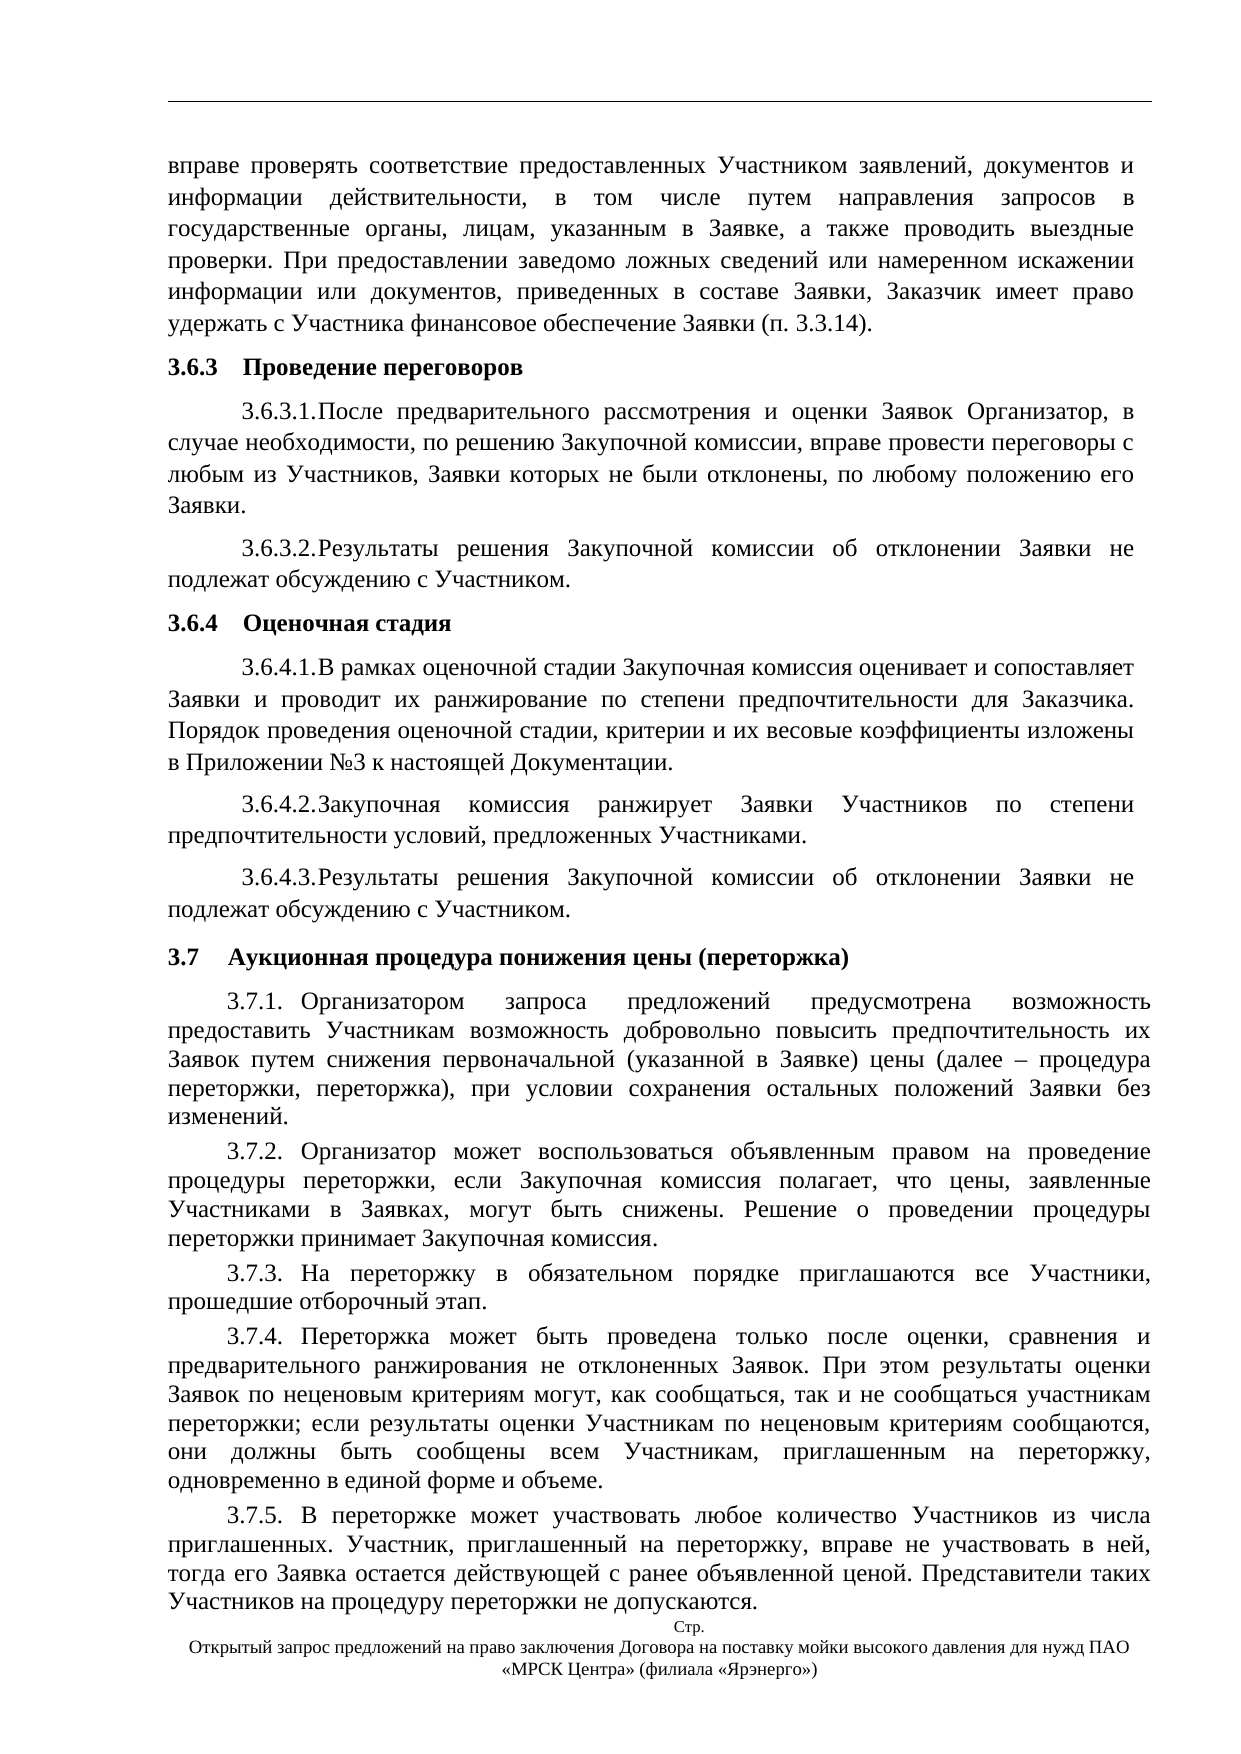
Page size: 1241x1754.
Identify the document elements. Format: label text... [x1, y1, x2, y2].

list Организатором запроса предложений предусмотрена возможность предоставить Участникам возможность добровольно повысить предпочтительность их Заявок путем снижения первоначальной (указанной в Заявке) цены (далее – процедура переторжки, переторжка), при условии сохранения остальных положений Заявки без изменений. [168, 986, 1152, 1130]
subtitle Аукционная процедура понижения цены (переторжка) [168, 942, 1152, 971]
list В переторжке может участвовать любое количество Участников из числа приглашенных. Участник, приглашенный на переторжку, вправе не участвовать в ней, тогда его Заявка остается действующей с ранее объявленной ценой. Представители таких Участников на процедуру переторжки не допускаются. [168, 1500, 1152, 1615]
list На переторжку в обязательном порядке приглашаются все Участники, прошедшие отборочный этап. [168, 1258, 1152, 1315]
list Переторжка может быть проведена только после оценки, сравнения и предварительного ранжирования не отклоненных Заявок. При этом результаты оценки Заявок по неценовым критериям могут, как сообщаться, так и не сообщаться участникам переторжки; если результаты оценки Участникам по неценовым критериям сообщаются, они должны быть сообщены всем Участникам, приглашенным на переторжку, одновременно в единой форме и объеме. [168, 1321, 1152, 1494]
list После предварительного рассмотрения и оценки Заявок Организатор, в случае необходимости, по решению Закупочной комиссии, вправе провести переговоры с любым из Участников, Заявки которых не были отклонены, по любому положению его Заявки. [168, 396, 1135, 519]
list Закупочная комиссия ранжирует Заявки Участников по степени предпочтительности условий, предложенных Участниками. [168, 789, 1135, 849]
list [168, 150, 1135, 337]
list Результаты решения Закупочной комиссии об отклонении Заявки не подлежат обсуждению с Участником. [168, 533, 1135, 593]
subtitle Оценочная стадия [168, 608, 1152, 637]
list Организатор может воспользоваться объявленным правом на проведение процедуры переторжки, если Закупочная комиссия полагает, что цены, заявленные Участниками в Заявках, могут быть снижены. Решение о проведении процедуры переторжки принимает Закупочная комиссия. [168, 1136, 1152, 1251]
list Результаты решения Закупочной комиссии об отклонении Заявки не подлежат обсуждению с Участником. [168, 862, 1135, 923]
list В рамках оценочной стадии Закупочная комиссия оценивает и сопоставляет Заявки и проводит их ранжирование по степени предпочтительности для Заказчика. Порядок проведения оценочной стадии, критерии и их весовые коэффициенты изложены в Приложении №3 к настоящей Документации. [168, 652, 1135, 776]
subtitle Проведение переговоров [168, 352, 1152, 381]
